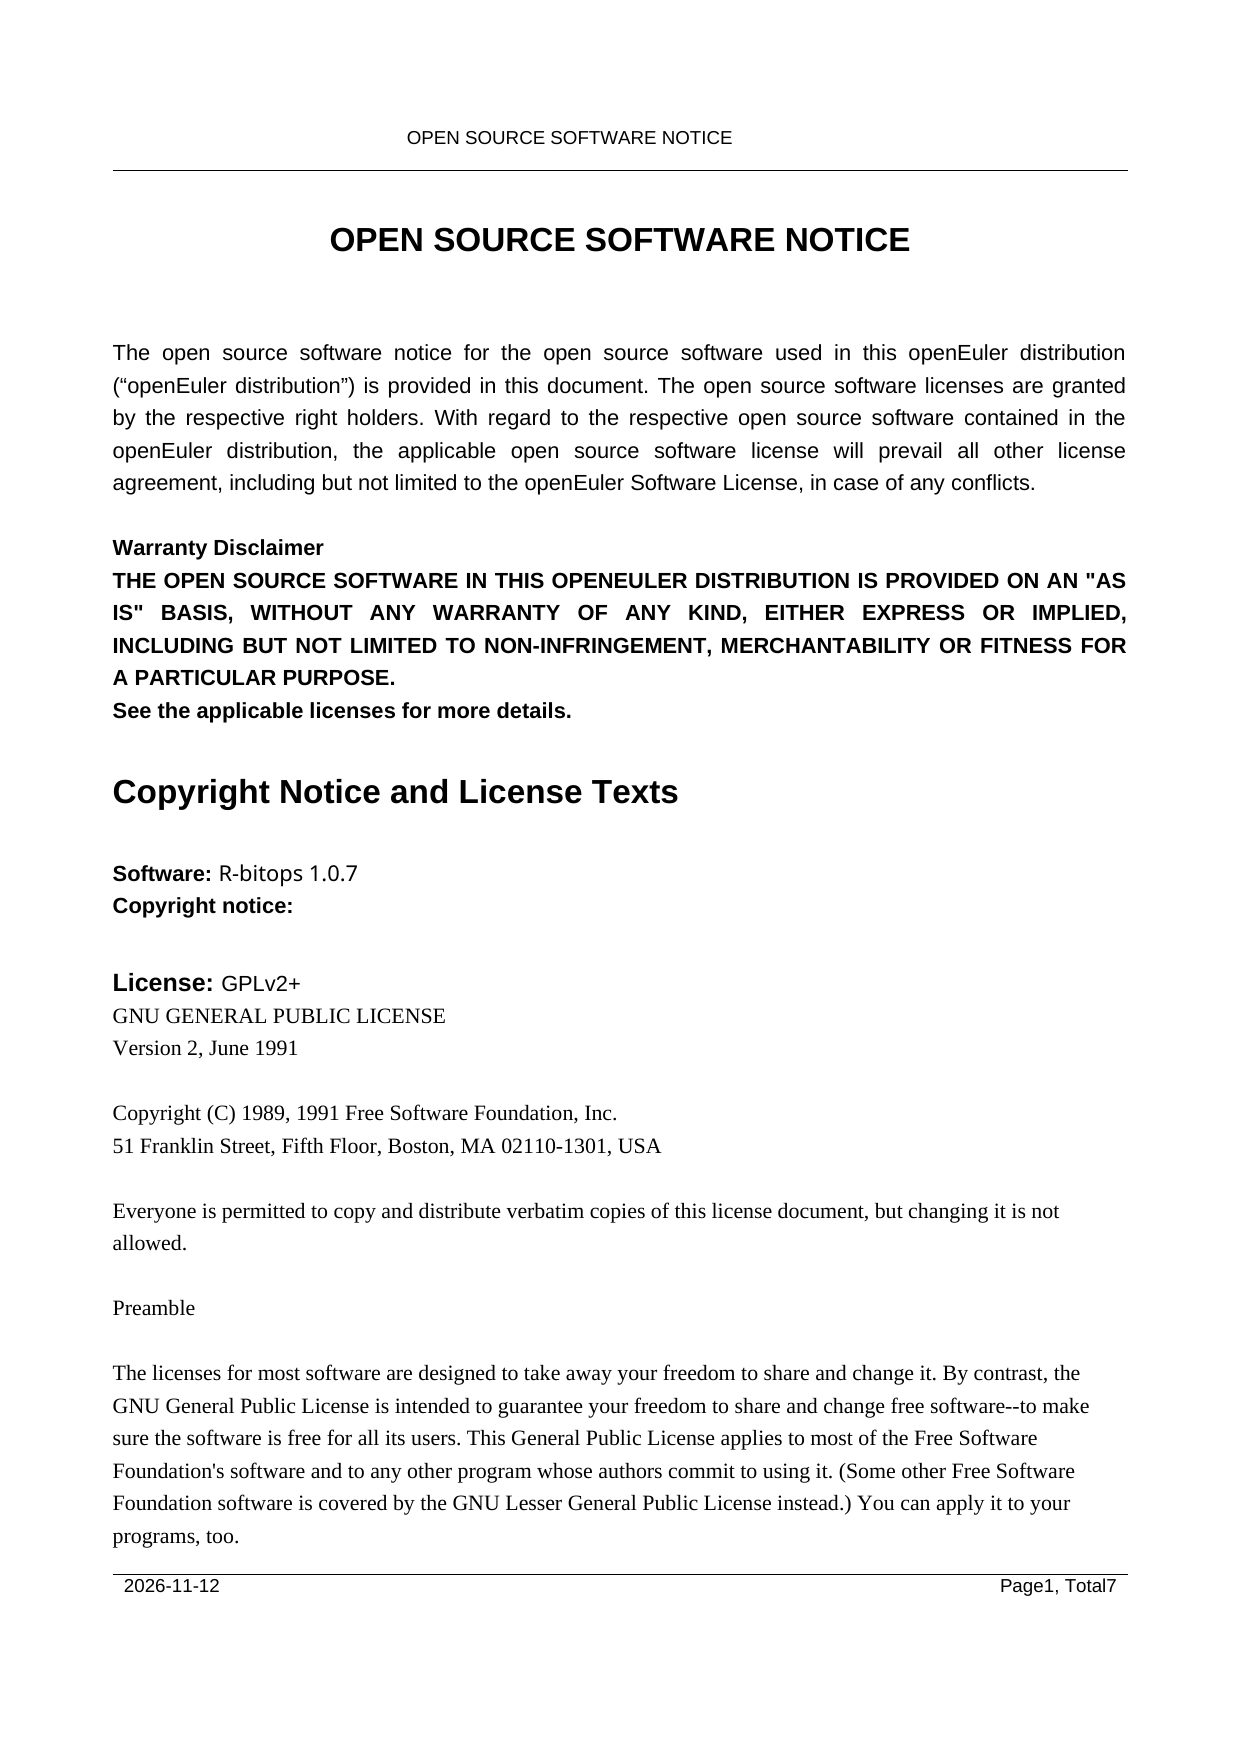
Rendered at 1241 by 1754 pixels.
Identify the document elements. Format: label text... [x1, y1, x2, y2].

title Software: R-bitops 1.0.7 [112, 856, 1128, 889]
text The open source software notice for the open source software used in this openEuler distribution (“openEuler distribution”) is provided in this document. The open source software licenses are granted by the respective right holders. With regard to the respective open source software contained in the openEuler distribution, the applicable open source software license will prevail all other license agreement, including but not limited to the openEuler Software License, in case of any conflicts. [112, 336, 1128, 499]
text Copyright Notice and License Texts [112, 759, 1128, 824]
text Copyright notice: [112, 889, 1128, 921]
text Warranty Disclaimer [112, 531, 1128, 564]
text THE OPEN SOURCE SOFTWARE IN THIS OPENEULER DISTRIBUTION IS PROVIDED ON AN "AS IS" BASIS, WITHOUT ANY WARRANTY OF ANY KIND, EITHER EXPRESS OR IMPLIED, INCLUDING BUT NOT LIMITED TO NON-INFRINGEMENT, MERCHANTABILITY OR FITNESS FOR A PARTICULAR PURPOSE. See the applicable licenses for more details. [112, 564, 1128, 726]
text License: GPLv2+ [112, 966, 1128, 999]
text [112, 999, 1128, 1551]
text OPEN SOURCE SOFTWARE NOTICE [112, 206, 1128, 271]
